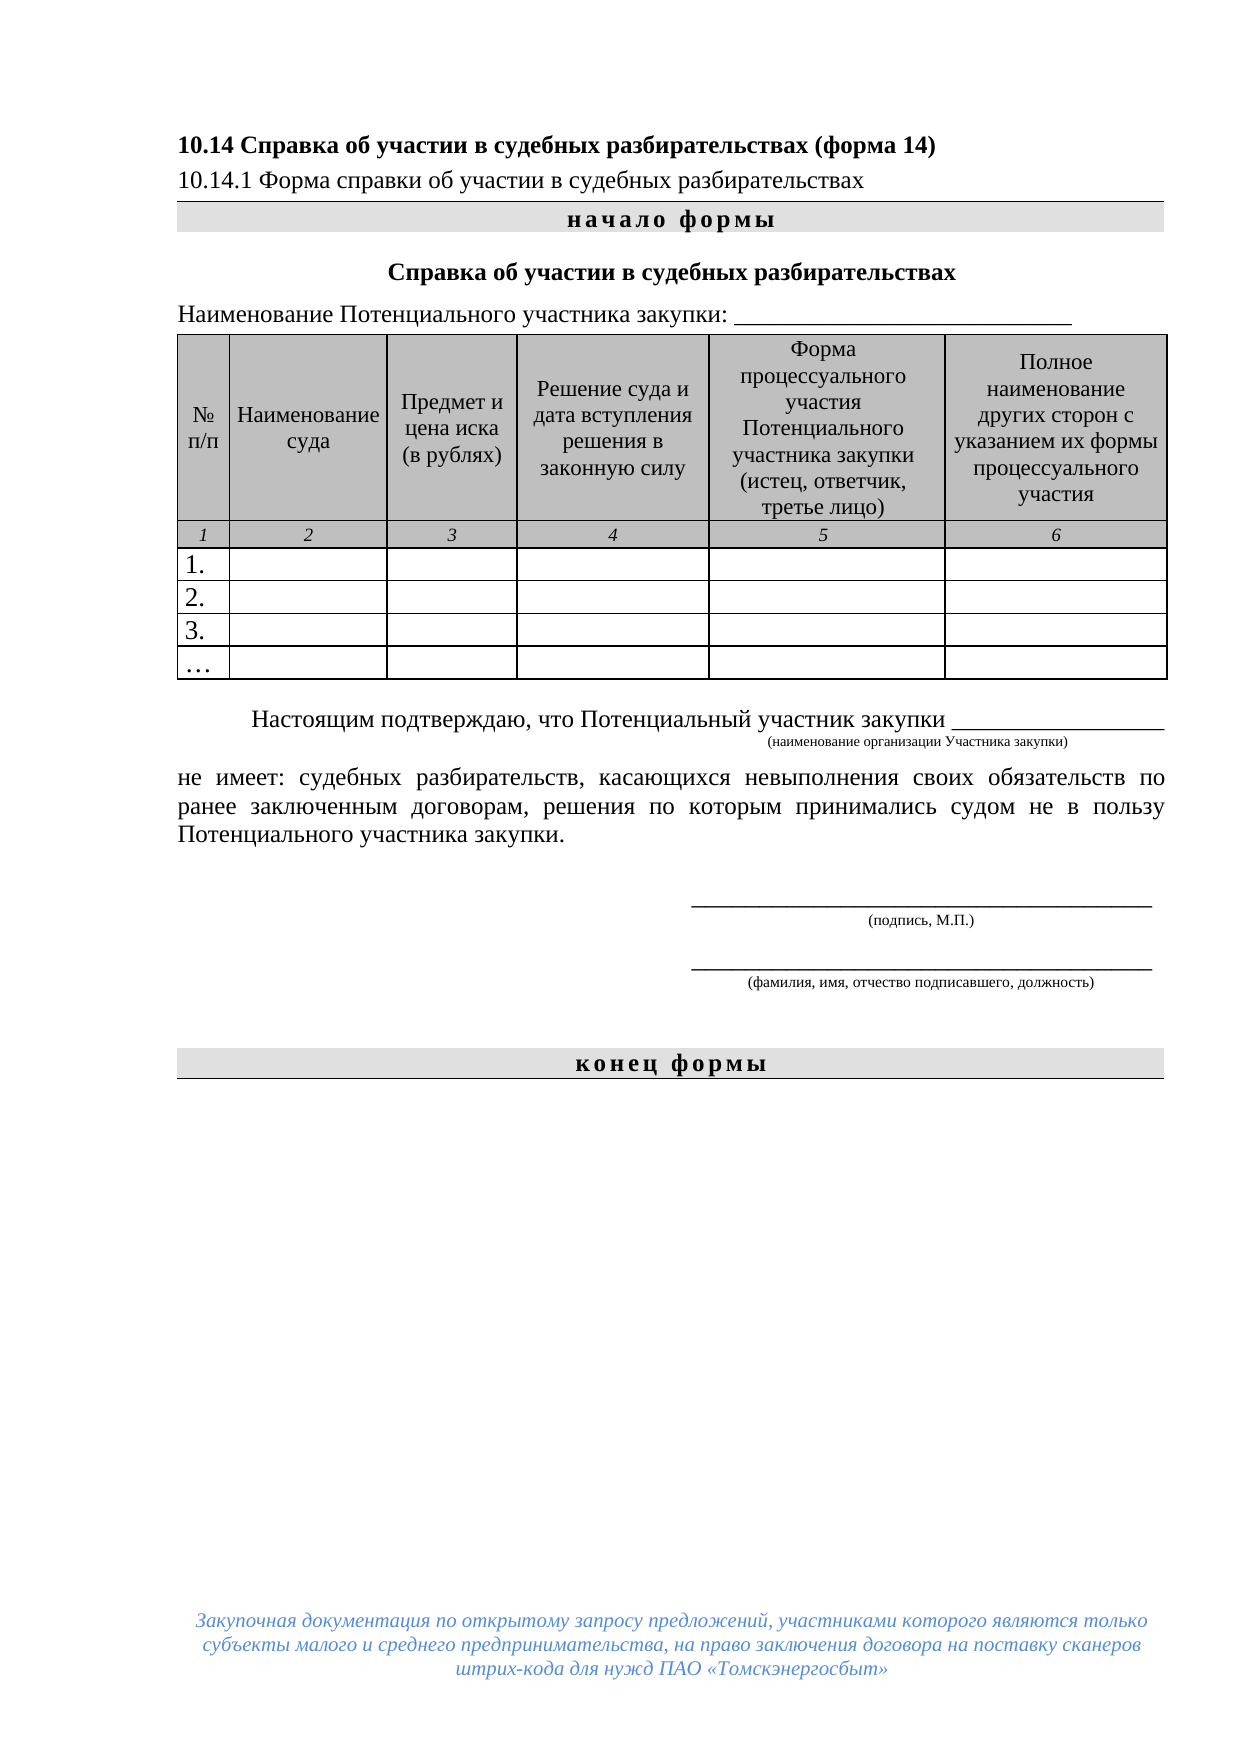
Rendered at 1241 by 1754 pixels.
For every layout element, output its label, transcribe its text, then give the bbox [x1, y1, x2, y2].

table_header __________________________________ (подпись, М.П.) [679, 848, 1163, 942]
table_cell [388, 614, 516, 645]
table_cell [178, 581, 229, 612]
table_cell [518, 581, 708, 612]
text Наименование Потенциального участника закупки: ___________________________ [177, 299, 1167, 327]
table_cell [230, 549, 386, 580]
table_cell … [178, 647, 229, 678]
table_cell [946, 647, 1166, 678]
text конец формы [177, 1048, 1164, 1078]
table_cell [178, 614, 229, 645]
table_cell [710, 581, 944, 612]
text (наименование организации Участника закупки) [767, 733, 1167, 762]
table_cell [178, 549, 229, 580]
table_cell 2 [230, 521, 386, 547]
table_cell [946, 614, 1166, 645]
text 10.14 Справка об участии в судебных разбирательствах (форма 14) [177, 131, 1167, 159]
text не имеет: судебных разбирательств, касающихся невыполнения своих обязательств по ранее заключенным договорам, решения по которым принимались судом не в пользу Потенциального участника закупки. [177, 762, 1167, 848]
table_cell [230, 581, 386, 612]
table_cell [710, 614, 944, 645]
table_cell 4 [518, 521, 708, 547]
text Справка об участии в судебных разбирательствах [177, 257, 1167, 286]
table_cell [388, 581, 516, 612]
table_cell __________________________________ (фамилия, имя, отчество подписавшего, должность) [679, 942, 1163, 1004]
table_cell [388, 549, 516, 580]
table_header № п/п [178, 335, 229, 520]
table_cell [230, 614, 386, 645]
table_header Решение суда и дата вступления решения в законную силу [518, 335, 708, 520]
table_header Полное наименование других сторон с указанием их формы процессуального участия [946, 335, 1166, 520]
table_cell 1 [178, 521, 229, 547]
table_cell [710, 549, 944, 580]
table_cell [388, 647, 516, 678]
table_cell [946, 581, 1166, 612]
text 10.14.1 Форма справки об участии в судебных разбирательствах [177, 166, 1167, 194]
table_cell [518, 614, 708, 645]
table_cell [230, 647, 386, 678]
table_cell [710, 647, 944, 678]
table_cell [518, 647, 708, 678]
table_cell 6 [946, 521, 1166, 547]
table_cell [946, 549, 1166, 580]
table_header Предмет и цена иска (в рублях) [388, 335, 516, 520]
text Настоящим подтверждаю, что Потенциальный участник закупки _________________ [177, 704, 1167, 733]
table_cell [518, 549, 708, 580]
table_header Наименование суда [230, 335, 386, 520]
text начало формы [177, 202, 1164, 232]
table_cell 3 [388, 521, 516, 547]
table_header Форма процессуального участия Потенциального участника закупки (истец, ответчик, третье лицо) [710, 335, 944, 520]
table_cell 5 [710, 521, 944, 547]
